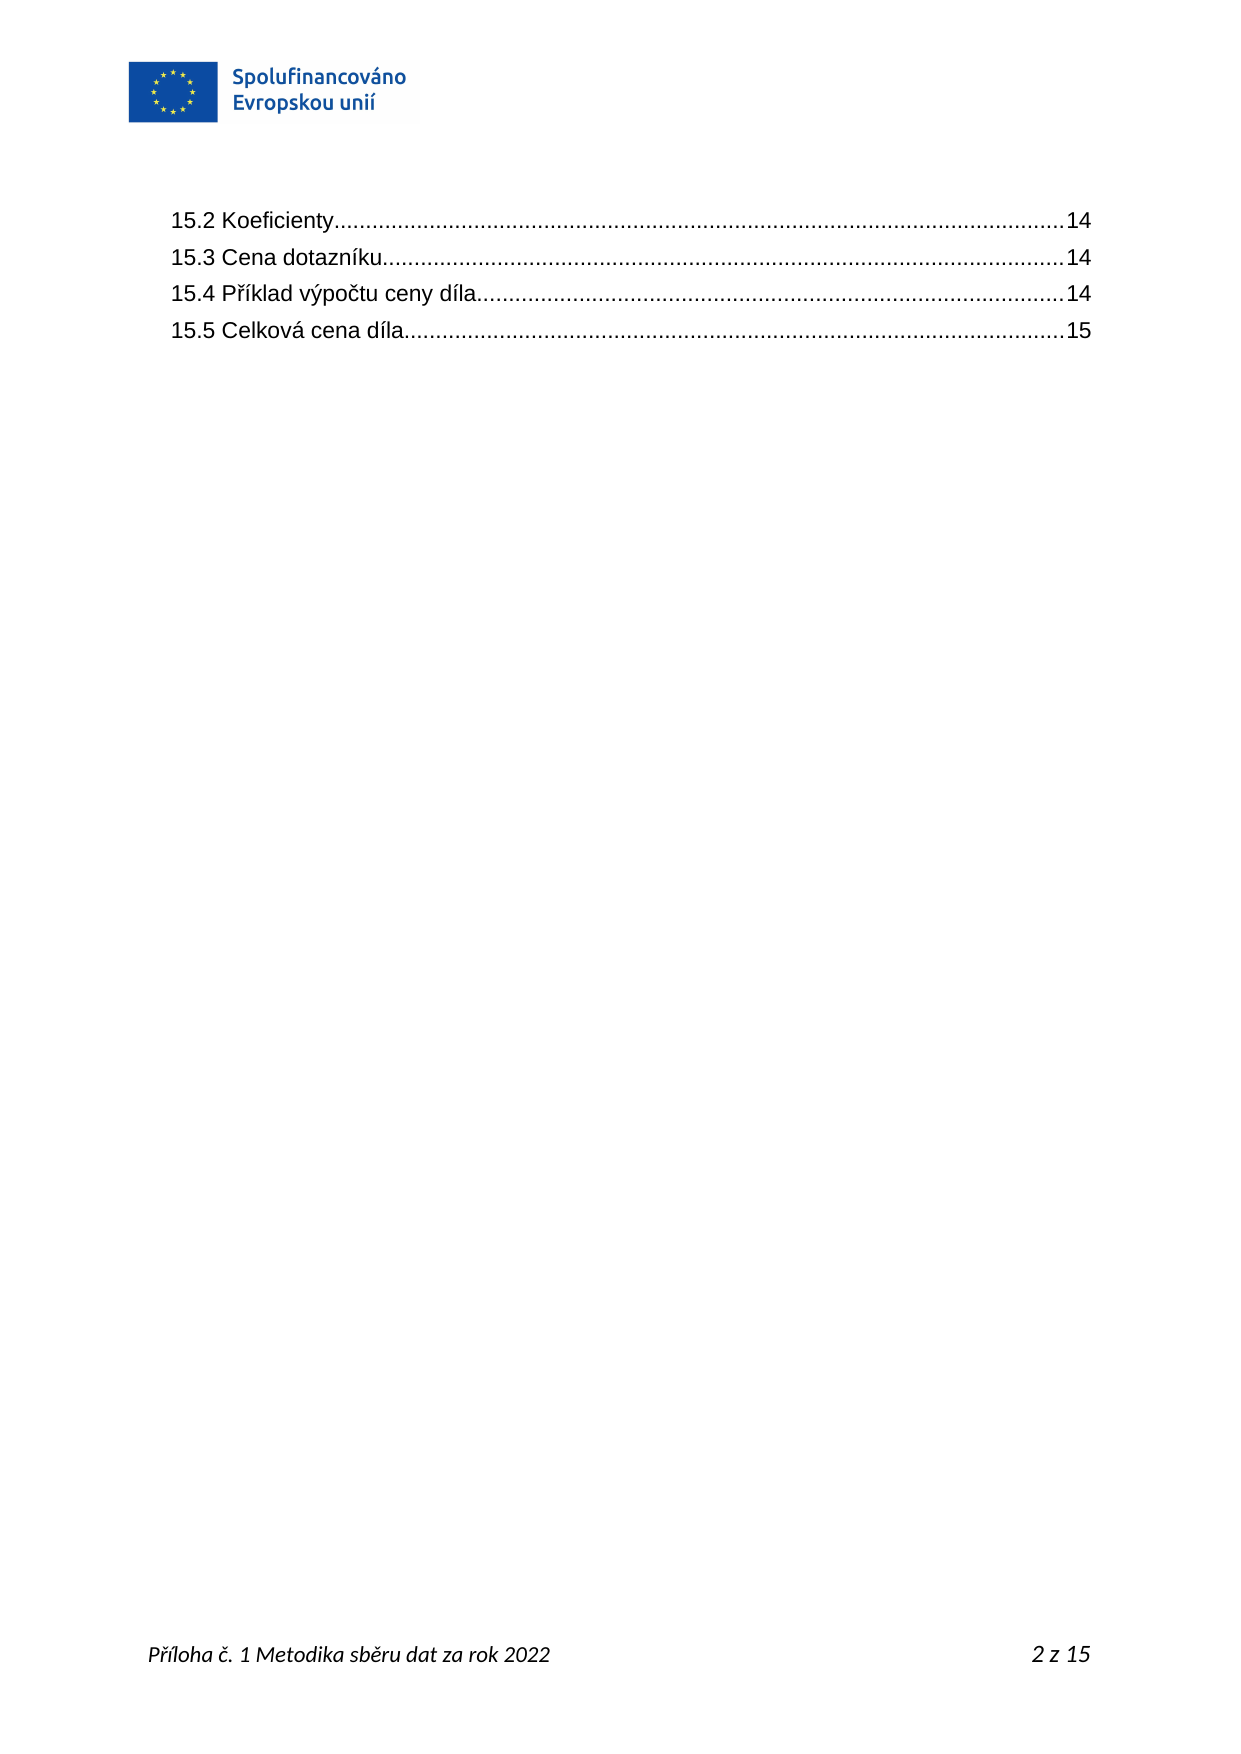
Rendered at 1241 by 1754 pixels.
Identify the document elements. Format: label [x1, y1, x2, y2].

picture [127, 60, 420, 124]
